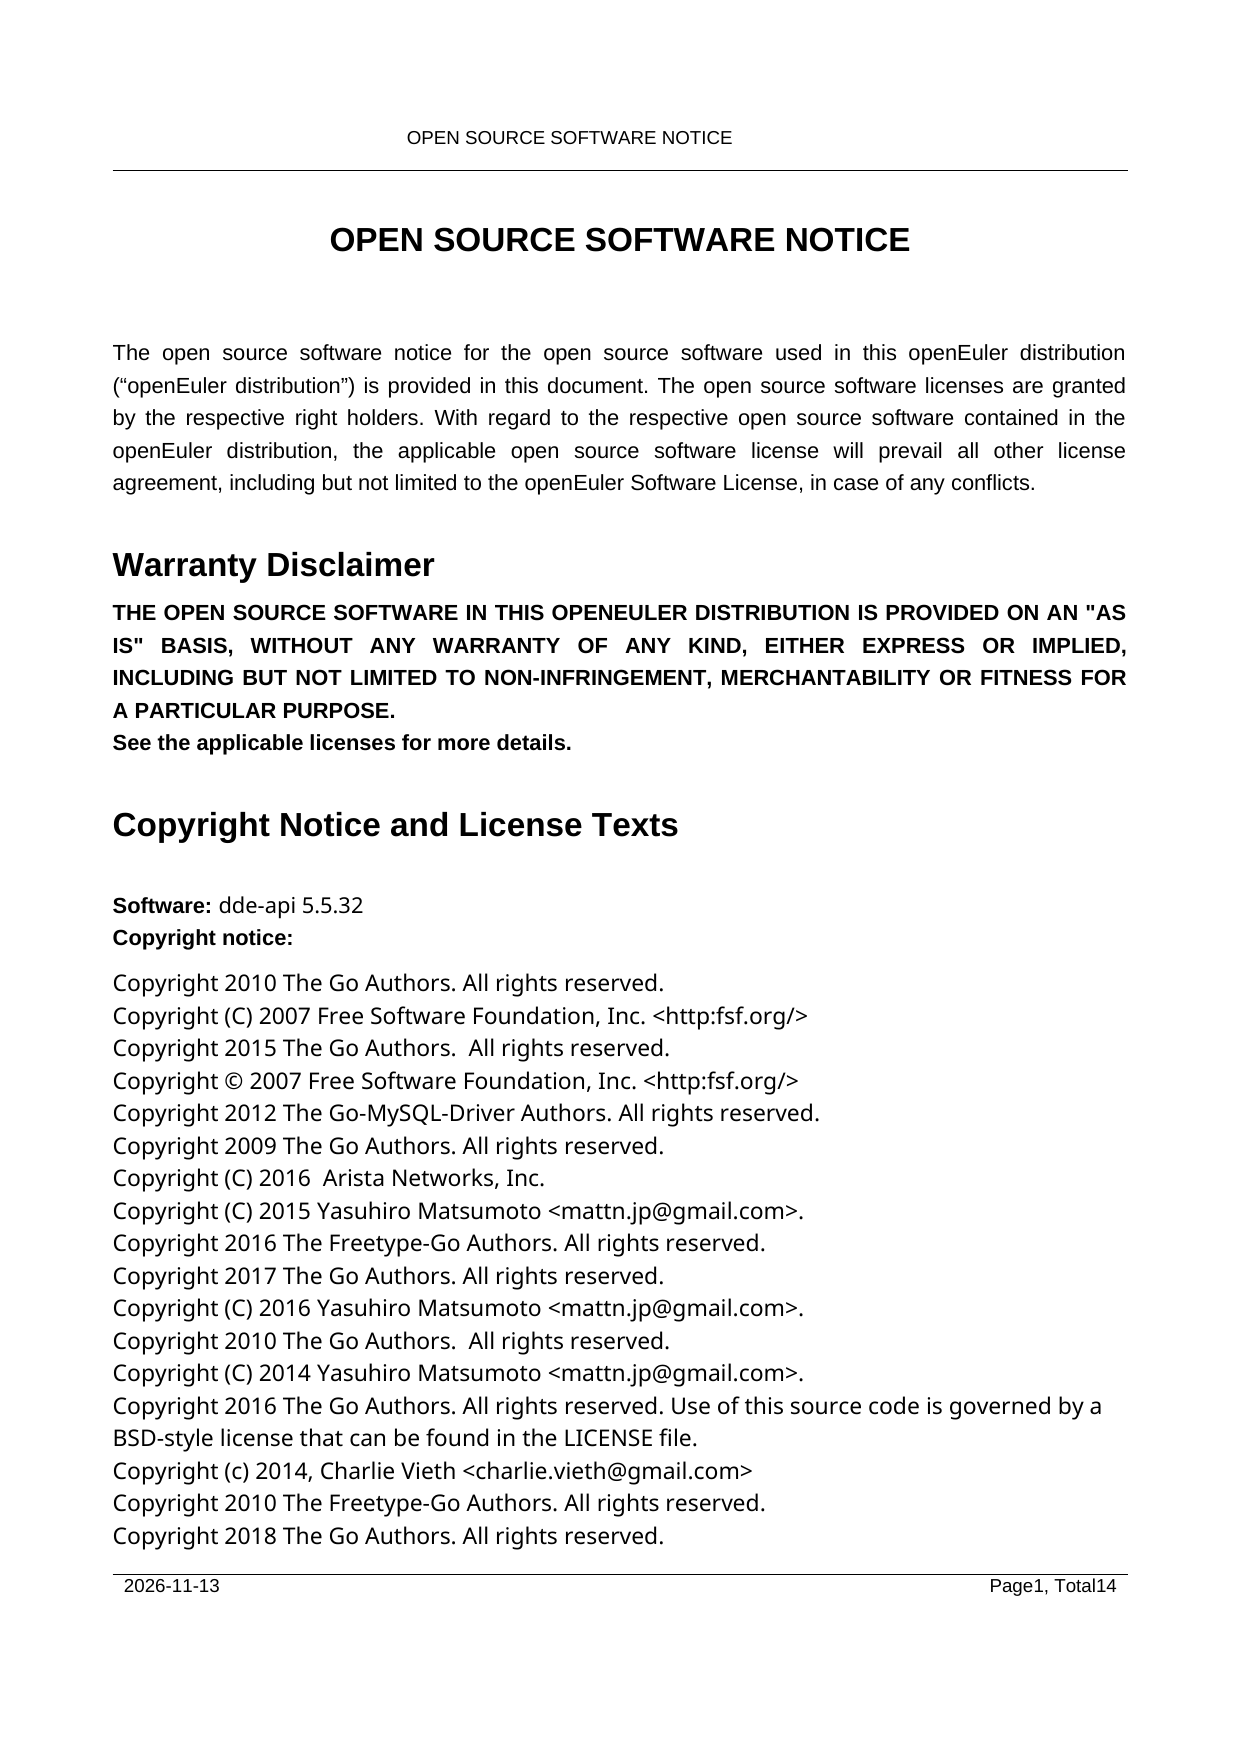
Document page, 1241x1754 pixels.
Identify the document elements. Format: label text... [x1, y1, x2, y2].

text The open source software notice for the open source software used in this openEuler distribution (“openEuler distribution”) is provided in this document. The open source software licenses are granted by the respective right holders. With regard to the respective open source software contained in the openEuler distribution, the applicable open source software license will prevail all other license agreement, including but not limited to the openEuler Software License, in case of any conflicts. [112, 336, 1128, 499]
text Warranty Disclaimer [112, 531, 1128, 596]
text THE OPEN SOURCE SOFTWARE IN THIS OPENEULER DISTRIBUTION IS PROVIDED ON AN "AS IS" BASIS, WITHOUT ANY WARRANTY OF ANY KIND, EITHER EXPRESS OR IMPLIED, INCLUDING BUT NOT LIMITED TO NON-INFRINGEMENT, MERCHANTABILITY OR FITNESS FOR A PARTICULAR PURPOSE. See the applicable licenses for more details. [112, 596, 1128, 759]
text OPEN SOURCE SOFTWARE NOTICE [112, 206, 1128, 271]
title Software: dde-api 5.5.32 [112, 889, 1128, 921]
text Copyright Notice and License Texts [112, 791, 1128, 856]
text Copyright notice: [112, 921, 1128, 954]
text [112, 966, 1128, 1551]
